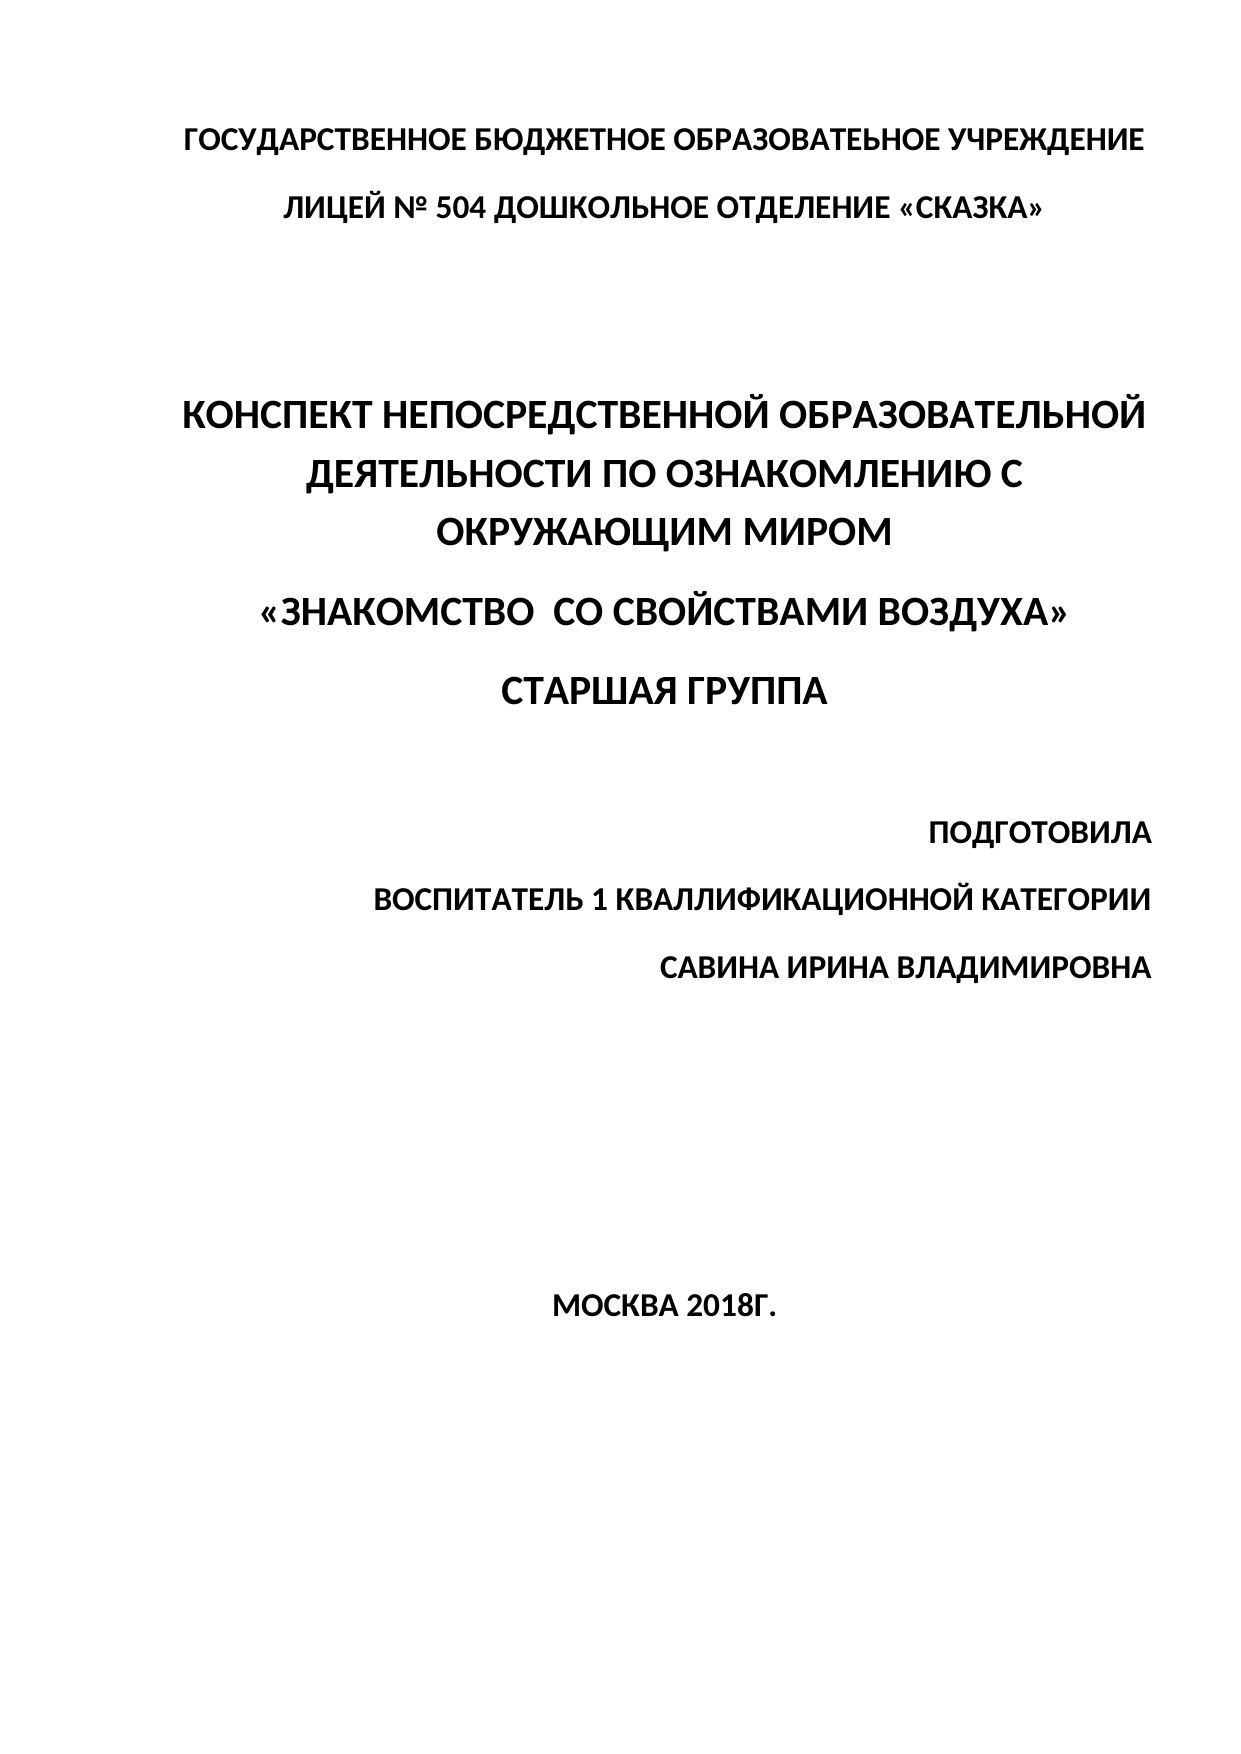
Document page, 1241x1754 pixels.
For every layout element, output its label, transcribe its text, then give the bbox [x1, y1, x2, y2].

text ГОСУДАРСТВЕННОЕ БЮДЖЕТНОЕ ОБРАЗОВАТЕЬНОЕ УЧРЕЖДЕНИЕ [177, 118, 1152, 159]
text ПОДГОТОВИЛА [177, 811, 1152, 852]
text СТАРШАЯ ГРУППА [177, 664, 1152, 715]
text САВИНА ИРИНА ВЛАДИМИРОВНА [177, 946, 1152, 987]
text ЛИЦЕЙ № 504 ДОШКОЛЬНОЕ ОТДЕЛЕНИЕ «СКАЗКА» [177, 186, 1152, 226]
text «ЗНАКОМСТВО СО СВОЙСТВАМИ ВОЗДУХА» [177, 585, 1152, 636]
text ВОСПИТАТЕЛЬ 1 КВАЛЛИФИКАЦИОННОЙ КАТЕГОРИИ [177, 878, 1152, 919]
text МОСКВА 2018Г. [177, 1284, 1152, 1325]
text КОНСПЕКТ НЕПОСРЕДСТВЕННОЙ ОБРАЗОВАТЕЛЬНОЙ ДЕЯТЕЛЬНОСТИ ПО ОЗНАКОМЛЕНИЮ С ОКРУЖАЮЩИМ МИРОМ [177, 388, 1152, 556]
